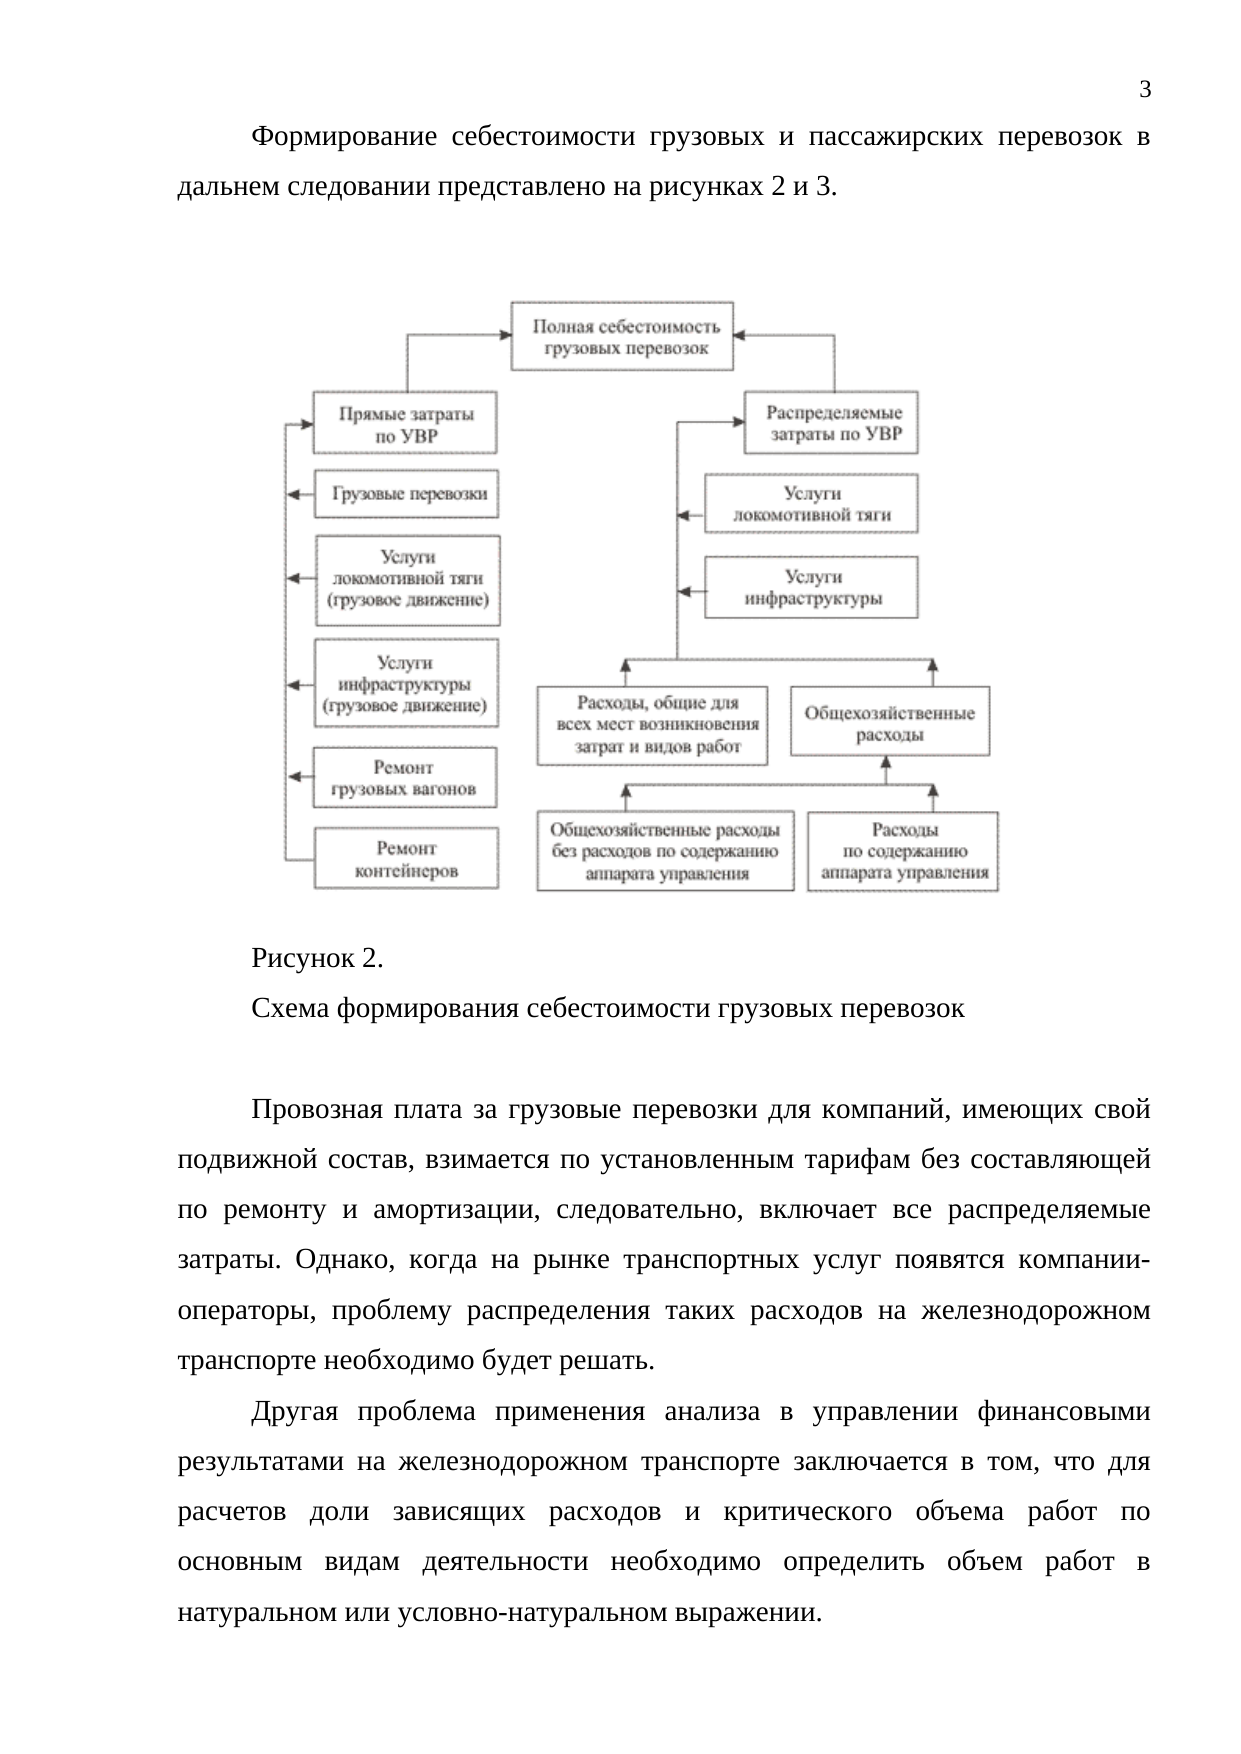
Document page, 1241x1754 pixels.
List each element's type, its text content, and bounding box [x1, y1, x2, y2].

text Рисунок 2. [177, 940, 1152, 973]
text Провозная плата за грузовые перевозки для компаний, имеющих свой подвижной состав, взимается по установленным тарифам без составляющей по ремонту и амортизации, следовательно, включает все распределяемые затраты. Однако, когда на рынке транспортных услуг появятся компании-операторы, проблему распределения таких расходов на железнодорожном транспорте необходимо будет решать. [177, 1091, 1152, 1376]
text Другая проблема применения анализа в управлении финансовыми результатами на железнодорожном транспорте заключается в том, что для расчетов доли зависящих расходов и критического объема работ по основным видам деятельности необходимо определить объем работ в натуральном или условно-натуральном выражении. [177, 1393, 1152, 1627]
text Формирование себестоимости грузовых и пассажирских перевозок в дальнем следовании представлено на рисунках 2 и 3. [177, 118, 1152, 202]
text Схема формирования себестоимости грузовых перевозок [177, 990, 1152, 1024]
picture [251, 268, 1033, 926]
